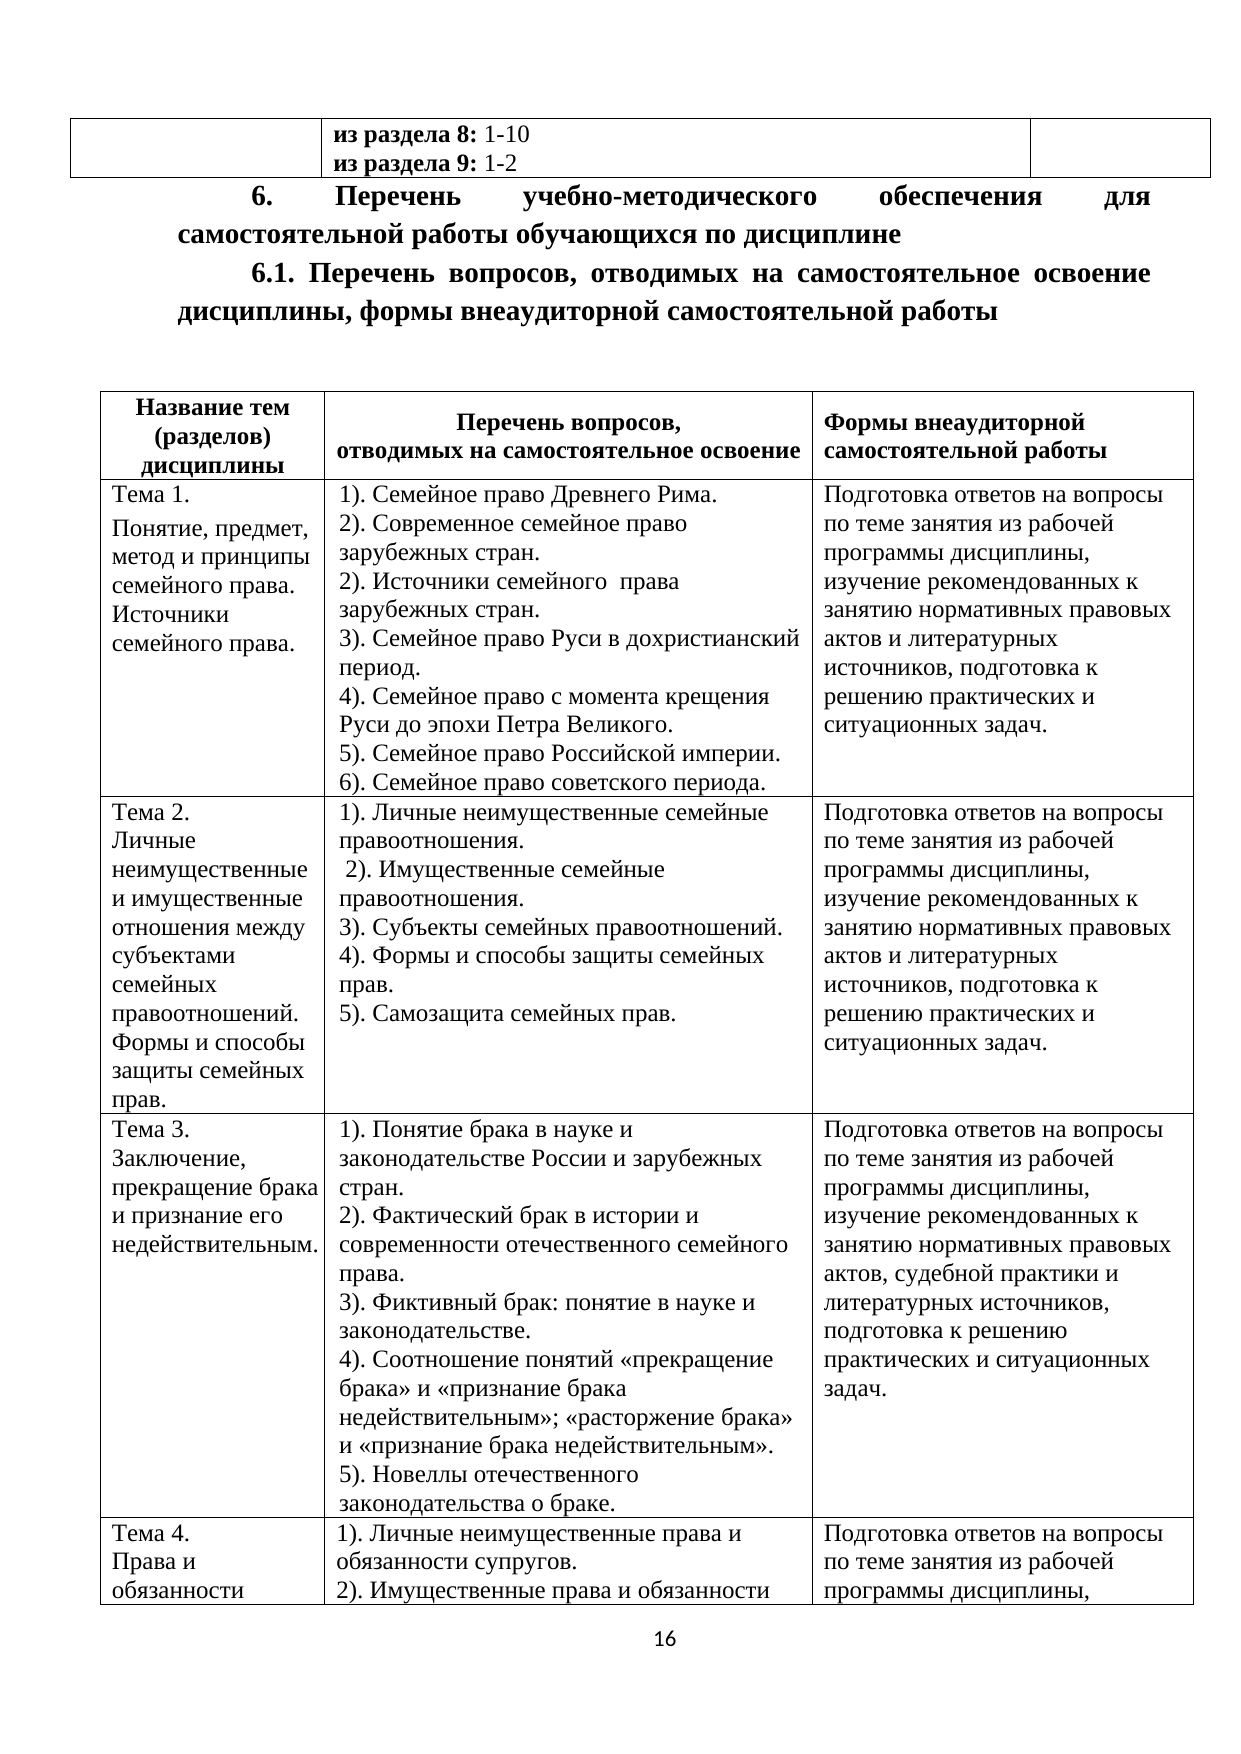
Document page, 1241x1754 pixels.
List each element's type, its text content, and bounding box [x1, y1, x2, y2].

table_header Название тем (разделов) дисциплины [101, 392, 324, 478]
list 6.1. Перечень вопросов, отводимых на самостоятельное освоение дисциплины, формы внеаудиторной самостоятельной работы [177, 255, 1152, 327]
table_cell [325, 1518, 812, 1604]
list 6. Перечень учебно-методического обеспечения для самостоятельной работы обучающихся по дисциплине [177, 178, 1152, 250]
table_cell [1031, 119, 1210, 177]
table_header Перечень вопросов, отводимых на самостоятельное освоение [325, 392, 812, 478]
table_cell Тема 1. Понятие, предмет, метод и принципы семейного права. Источники семейного права. [101, 480, 324, 796]
table_cell Подготовка ответов на вопросы по теме занятия из рабочей программы дисциплины, изучение рекомендованных к занятию нормативных правовых актов и литературных источников, подготовка к решению практических и ситуационных задач. [813, 797, 1193, 1113]
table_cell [71, 119, 321, 177]
table_cell Подготовка ответов на вопросы по теме занятия из рабочей программы дисциплины, изучение рекомендованных к занятию нормативных правовых актов и литературных источников, подготовка к решению практических и ситуационных задач. [813, 480, 1193, 796]
table_cell 1). Понятие брака в науке и законодательстве России и зарубежных стран. 2). Фактический брак в истории и современности отечественного семейного права. 3). Фиктивный брак: понятие в науке и законодательстве. 4). Соотношение понятий «прекращение брака» и «признание брака недействительным»; «расторжение брака» и «признание брака недействительным». 5). Новеллы отечественного законодательства о браке. [325, 1114, 812, 1517]
table_cell 1). Личные неимущественные семейные правоотношения. 2). Имущественные семейные правоотношения. 3). Субъекты семейных правоотношений. 4). Формы и способы защиты семейных прав. 5). Самозащита семейных прав. [325, 797, 812, 1113]
table_cell 1). Семейное право Древнего Рима. 2). Современное семейное право зарубежных стран. 2). Источники семейного права зарубежных стран. 3). Семейное право Руси в дохристианский период. 4). Семейное право с момента крещения Руси до эпохи Петра Великого. 5). Семейное право Российской империи. 6). Семейное право советского периода. [325, 480, 812, 796]
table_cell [322, 119, 1030, 177]
table_cell Тема 2. Личные неимущественные и имущественные отношения между субъектами семейных правоотношений. Формы и способы защиты семейных прав. [101, 797, 324, 1113]
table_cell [813, 1518, 1193, 1604]
table_cell Тема 3. Заключение, прекращение брака и признание его недействительным. [101, 1114, 324, 1517]
table_header Формы внеаудиторной самостоятельной работы [813, 392, 1193, 478]
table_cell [101, 1518, 324, 1604]
